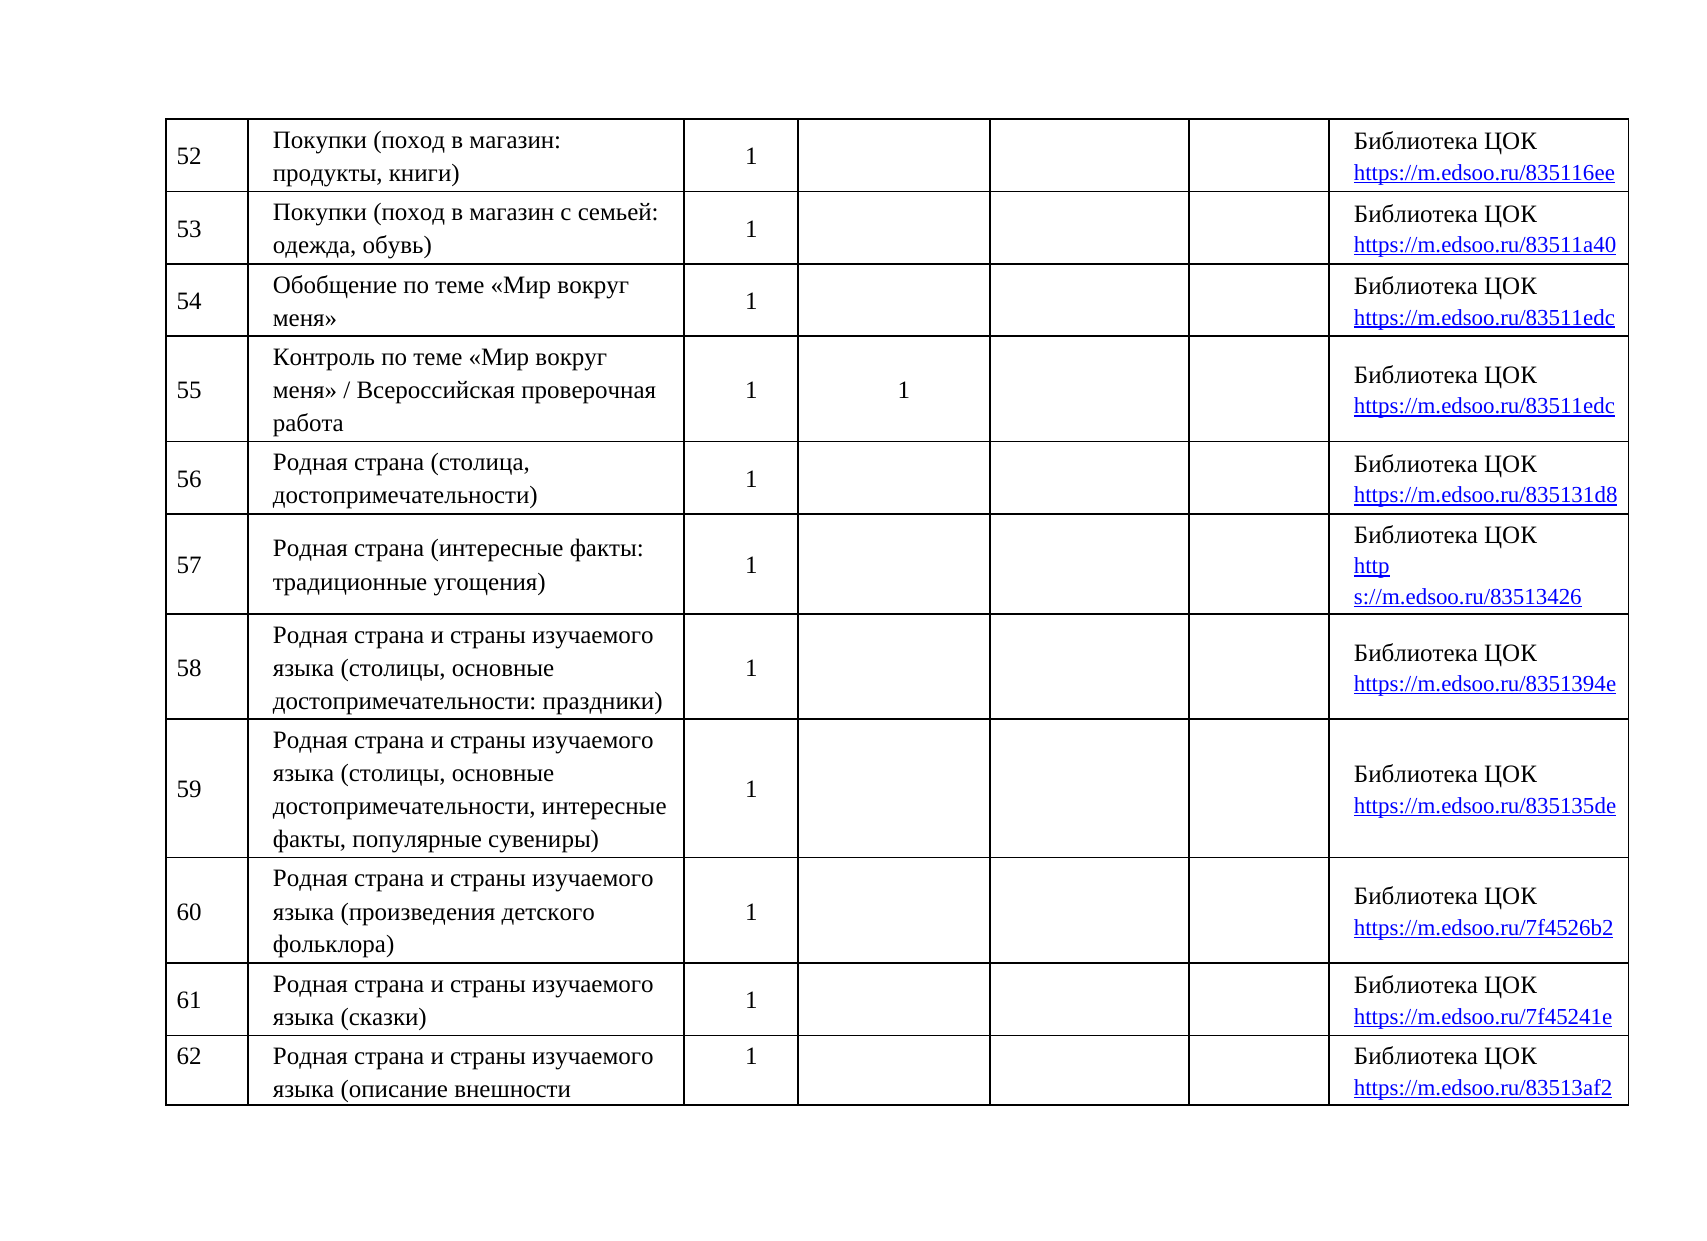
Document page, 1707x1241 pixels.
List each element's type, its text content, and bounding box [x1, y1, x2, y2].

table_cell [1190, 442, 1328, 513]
table_cell Библиотека ЦОК https://m.edsoo.ru/835116ee [1330, 120, 1628, 191]
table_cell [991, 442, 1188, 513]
table_cell [1190, 120, 1328, 191]
table_cell Покупки (поход в магазин: продукты, книги) [249, 120, 683, 191]
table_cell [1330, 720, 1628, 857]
table_cell Библиотека ЦОК https://m.edsoo.ru/83511a40 [1330, 192, 1628, 263]
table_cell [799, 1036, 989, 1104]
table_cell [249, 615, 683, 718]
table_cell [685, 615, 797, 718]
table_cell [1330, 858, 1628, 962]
table_cell [991, 120, 1188, 191]
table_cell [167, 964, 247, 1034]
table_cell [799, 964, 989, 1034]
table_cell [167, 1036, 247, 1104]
table_cell Библиотека ЦОК https://m.edsoo.ru/83511edc [1330, 265, 1628, 335]
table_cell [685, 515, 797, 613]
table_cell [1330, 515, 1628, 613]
table_cell 1 [685, 337, 797, 441]
table_cell 1 [799, 337, 989, 441]
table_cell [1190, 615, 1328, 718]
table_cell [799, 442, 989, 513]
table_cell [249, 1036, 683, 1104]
table_cell Покупки (поход в магазин с семьей: одежда, обувь) [249, 192, 683, 263]
table_cell [991, 265, 1188, 335]
table_cell Контроль по теме «Мир вокруг меня» / Всероссийская проверочная работа [249, 337, 683, 441]
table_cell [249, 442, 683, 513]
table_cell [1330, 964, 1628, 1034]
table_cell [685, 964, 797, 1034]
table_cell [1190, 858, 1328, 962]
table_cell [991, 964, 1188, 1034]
table_cell 1 [685, 192, 797, 263]
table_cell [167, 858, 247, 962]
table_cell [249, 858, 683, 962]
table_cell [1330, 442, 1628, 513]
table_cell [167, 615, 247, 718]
table_cell 1 [685, 265, 797, 335]
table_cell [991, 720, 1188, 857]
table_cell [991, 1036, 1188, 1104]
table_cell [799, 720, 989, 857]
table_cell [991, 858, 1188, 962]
table_cell [1190, 192, 1328, 263]
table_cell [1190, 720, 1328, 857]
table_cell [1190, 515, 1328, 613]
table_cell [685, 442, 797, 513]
table_cell 53 [167, 192, 247, 263]
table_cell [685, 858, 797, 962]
table_cell 1 [685, 120, 797, 191]
table_cell [799, 265, 989, 335]
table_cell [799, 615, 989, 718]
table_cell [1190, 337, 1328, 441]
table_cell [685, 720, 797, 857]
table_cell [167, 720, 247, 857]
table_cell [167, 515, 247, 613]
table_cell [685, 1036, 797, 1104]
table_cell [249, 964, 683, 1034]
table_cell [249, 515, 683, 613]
table_cell 55 [167, 337, 247, 441]
table_cell [799, 120, 989, 191]
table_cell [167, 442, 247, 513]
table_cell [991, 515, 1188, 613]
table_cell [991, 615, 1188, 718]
table_cell 52 [167, 120, 247, 191]
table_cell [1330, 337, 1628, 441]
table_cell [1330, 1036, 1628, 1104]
table_cell Обобщение по теме «Мир вокруг меня» [249, 265, 683, 335]
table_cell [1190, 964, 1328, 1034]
table_cell [799, 192, 989, 263]
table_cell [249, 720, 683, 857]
table_cell [991, 192, 1188, 263]
table_cell 54 [167, 265, 247, 335]
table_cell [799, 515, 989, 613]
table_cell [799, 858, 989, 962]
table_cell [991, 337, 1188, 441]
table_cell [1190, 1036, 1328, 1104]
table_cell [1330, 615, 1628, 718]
table_cell [1190, 265, 1328, 335]
